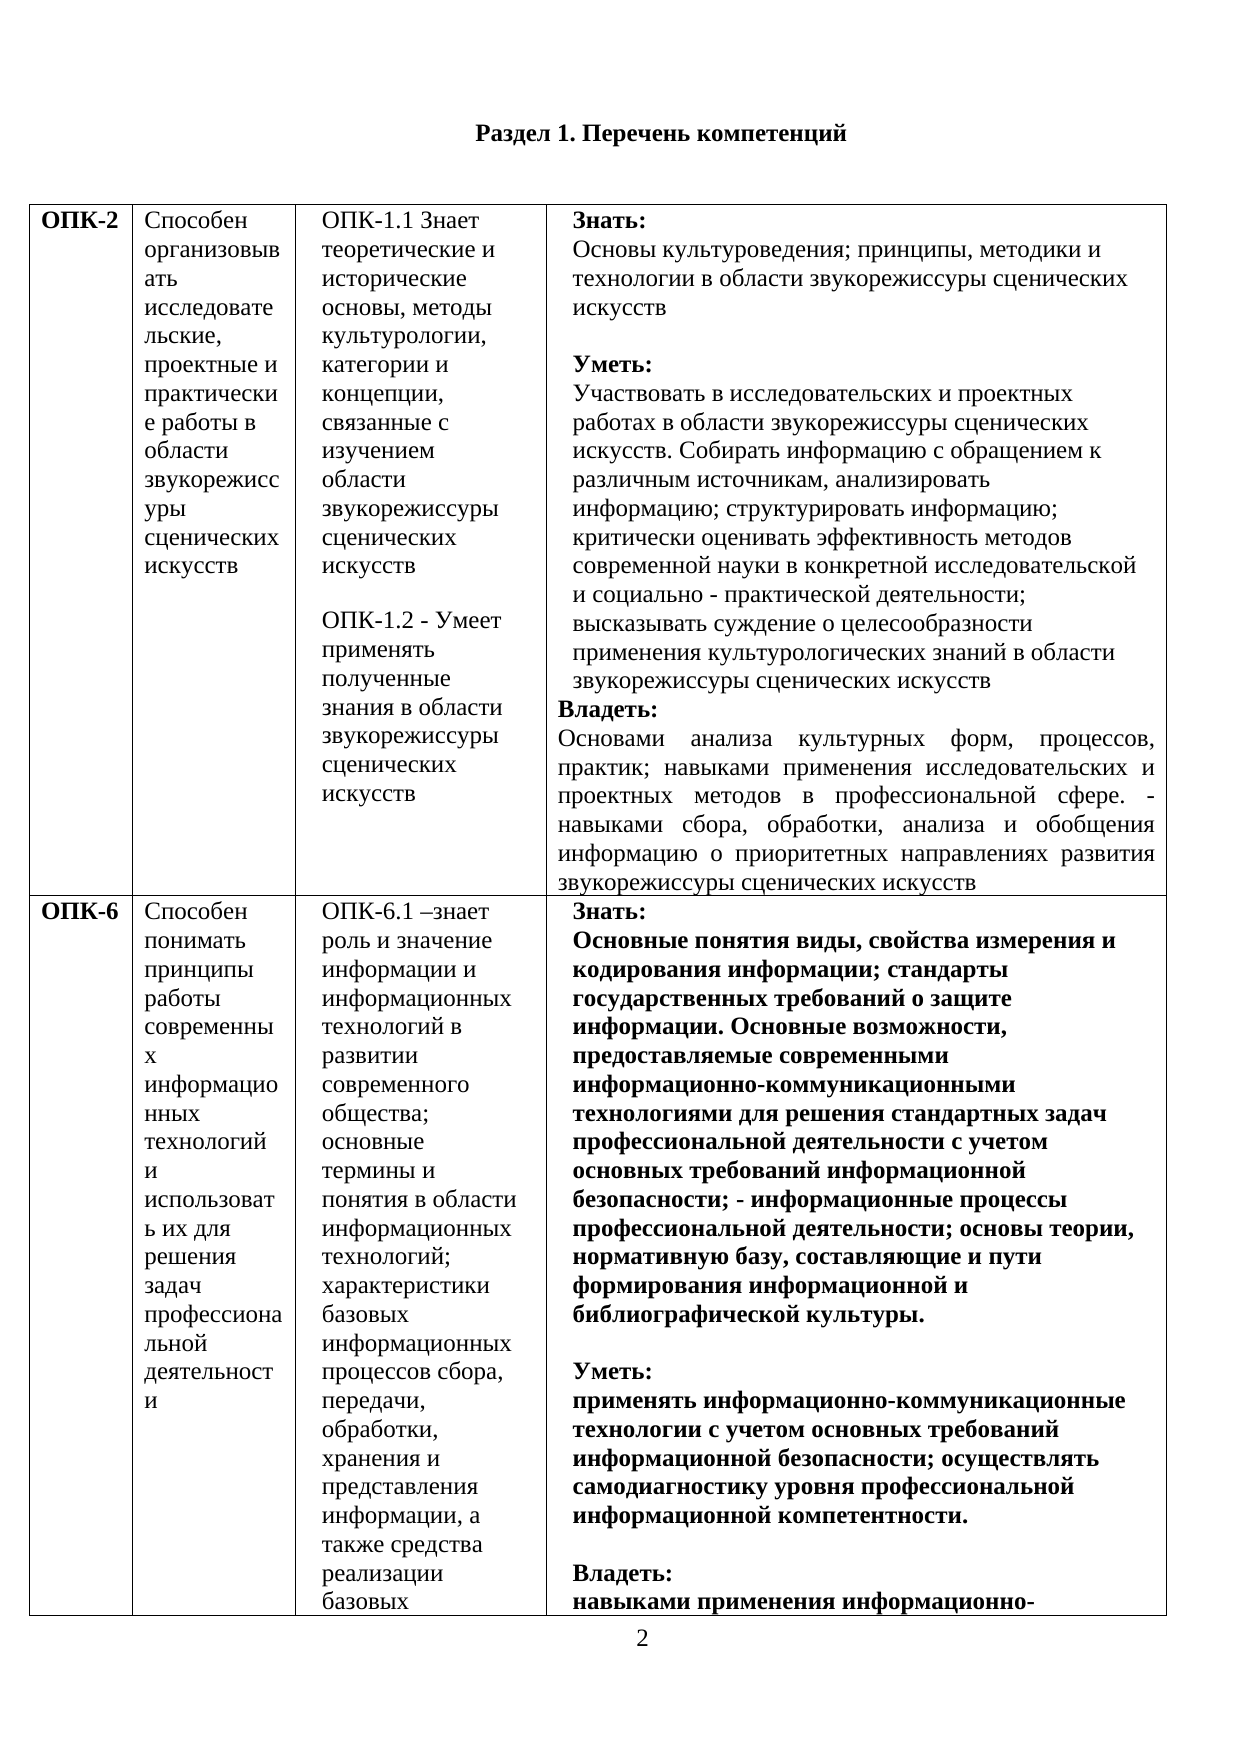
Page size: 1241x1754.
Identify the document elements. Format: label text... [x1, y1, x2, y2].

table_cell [547, 896, 1166, 1615]
table_cell ОПК-6 [30, 896, 132, 1615]
list Раздел 1. Перечень компетенций [170, 118, 1152, 147]
table_header ОПК-1.1 Знает теоретические и исторические основы, методы культурологии, категории и концепции, связанные с изучением области звукорежиссуры сценических искусств ОПК-1.2 - Умеет применять полученные знания в области звукорежиссуры сценических искусств [296, 205, 546, 895]
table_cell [133, 896, 295, 1615]
table_header Знать: Основы культуроведения; принципы, методики и технологии в области звукорежиссуры сценических искусств Уметь: Участвовать в исследовательских и проектных работах в области звукорежиссуры сценических искусств. Собирать информацию с обращением к различным источникам, анализировать информацию; структурировать информацию; критически оценивать эффективность методов современной науки в конкретной исследовательской и социально - практической деятельности; высказывать суждение о целесообразности применения культурологических знаний в области звукорежиссуры сценических искусств Владеть: Основами анализа культурных форм, процессов, практик; навыками применения исследовательских и проектных методов в профессиональной сфере. - навыками сбора, обработки, анализа и обобщения информацию о приоритетных направлениях развития звукорежиссуры сценических искусств [547, 205, 1166, 895]
table_header ОПК-2 [30, 205, 132, 895]
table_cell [296, 896, 546, 1615]
table_header Способен организовывать исследовательские, проектные и практические работы в области звукорежиссуры сценических искусств [133, 205, 295, 895]
